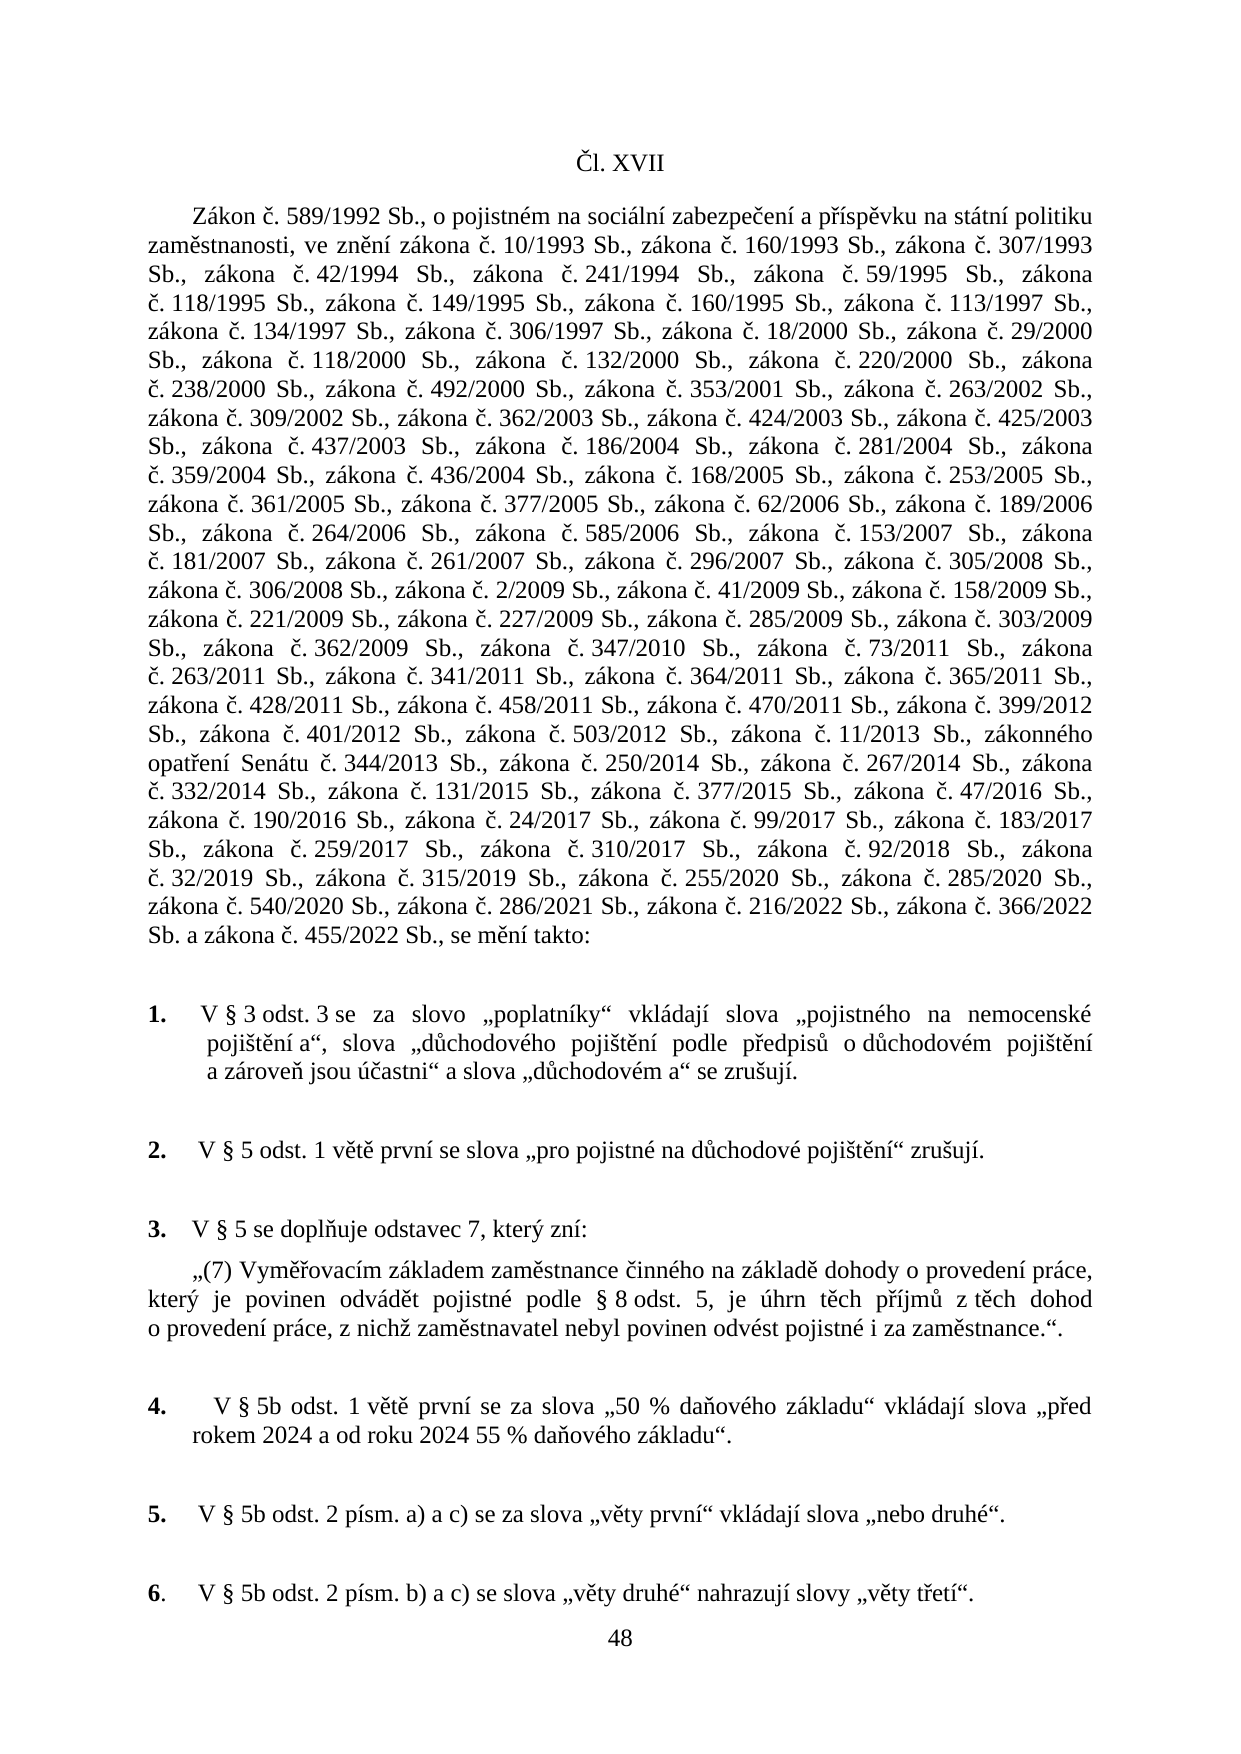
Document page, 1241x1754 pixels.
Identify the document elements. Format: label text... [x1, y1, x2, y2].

text 1. V § 3 odst. 3 se za slovo „poplatníky“ vkládají slova „pojistného na nemocenské pojištění a“, slova „důchodového pojištění podle předpisů o důchodovém pojištění a zároveň jsou účastni“ a slova „důchodovém a“ se zrušují. [148, 999, 1093, 1085]
list Zákon č. 589/1992 Sb., o pojistném na sociální zabezpečení a příspěvku na státní politiku zaměstnanosti, ve znění zákona č. 10/1993 Sb., zákona č. 160/1993 Sb., zákona č. 307/1993 Sb., zákona č. 42/1994 Sb., zákona č. 241/1994 Sb., zákona č. 59/1995 Sb., zákona č. 118/1995 Sb., zákona č. 149/1995 Sb., zákona č. 160/1995 Sb., zákona č. 113/1997 Sb., zákona č. 134/1997 Sb., zákona č. 306/1997 Sb., zákona č. 18/2000 Sb., zákona č. 29/2000 Sb., zákona č. 118/2000 Sb., zákona č. 132/2000 Sb., zákona č. 220/2000 Sb., zákona č. 238/2000 Sb., zákona č. 492/2000 Sb., zákona č. 353/2001 Sb., zákona č. 263/2002 Sb., zákona č. 309/2002 Sb., zákona č. 362/2003 Sb., zákona č. 424/2003 Sb., zákona č. 425/2003 Sb., zákona č. 437/2003 Sb., zákona č. 186/2004 Sb., zákona č. 281/2004 Sb., zákona č. 359/2004 Sb., zákona č. 436/2004 Sb., zákona č. 168/2005 Sb., zákona č. 253/2005 Sb., zákona č. 361/2005 Sb., zákona č. 377/2005 Sb., zákona č. 62/2006 Sb., zákona č. 189/2006 Sb., zákona č. 264/2006 Sb., zákona č. 585/2006 Sb., zákona č. 153/2007 Sb., zákona č. 181/2007 Sb., zákona č. 261/2007 Sb., zákona č. 296/2007 Sb., zákona č. 305/2008 Sb., zákona č. 306/2008 Sb., zákona č. 2/2009 Sb., zákona č. 41/2009 Sb., zákona č. 158/2009 Sb., zákona č. 221/2009 Sb., zákona č. 227/2009 Sb., zákona č. 285/2009 Sb., zákona č. 303/2009 Sb., zákona č. 362/2009 Sb., zákona č. 347/2010 Sb., zákona č. 73/2011 Sb., zákona č. 263/2011 Sb., zákona č. 341/2011 Sb., zákona č. 364/2011 Sb., zákona č. 365/2011 Sb., zákona č. 428/2011 Sb., zákona č. 458/2011 Sb., zákona č. 470/2011 Sb., zákona č. 399/2012 Sb., zákona č. 401/2012 Sb., zákona č. 503/2012 Sb., zákona č. 11/2013 Sb., zákonného opatření Senátu č. 344/2013 Sb., zákona č. 250/2014 Sb., zákona č. 267/2014 Sb., zákona č. 332/2014 Sb., zákona č. 131/2015 Sb., zákona č. 377/2015 Sb., zákona č. 47/2016 Sb., zákona č. 190/2016 Sb., zákona č. 24/2017 Sb., zákona č. 99/2017 Sb., zákona č. 183/2017 Sb., zákona č. 259/2017 Sb., zákona č. 310/2017 Sb., zákona č. 92/2018 Sb., zákona č. 32/2019 Sb., zákona č. 315/2019 Sb., zákona č. 255/2020 Sb., zákona č. 285/2020 Sb., zákona č. 540/2020 Sb., zákona č. 286/2021 Sb., zákona č. 216/2022 Sb., zákona č. 366/2022 Sb. a zákona č. 455/2022 Sb., se mění takto: [148, 201, 1093, 949]
text 6. V § 5b odst. 2 písm. b) a c) se slova „věty druhé“ nahrazují slovy „věty třetí“. [148, 1578, 1093, 1606]
text Čl. XVII [148, 148, 1093, 176]
text 3. V § 5 se doplňuje odstavec 7, který zní: [148, 1214, 1093, 1243]
text „(7) Vyměřovacím základem zaměstnance činného na základě dohody o provedení práce, který je povinen odvádět pojistné podle § 8 odst. 5, je úhrn těch příjmů z těch dohod o provedení práce, z nichž zaměstnavatel nebyl povinen odvést pojistné i za zaměstnance.“. [148, 1255, 1093, 1341]
text 2. V § 5 odst. 1 větě první se slova „pro pojistné na důchodové pojištění“ zrušují. [148, 1135, 1093, 1164]
text 4. V § 5b odst. 1 větě první se za slova „50 % daňového základu“ vkládají slova „před rokem 2024 a od roku 2024 55 % daňového základu“. [148, 1391, 1093, 1449]
text 5. V § 5b odst. 2 písm. a) a c) se za slova „věty první“ vkládají slova „nebo druhé“. [148, 1499, 1093, 1528]
